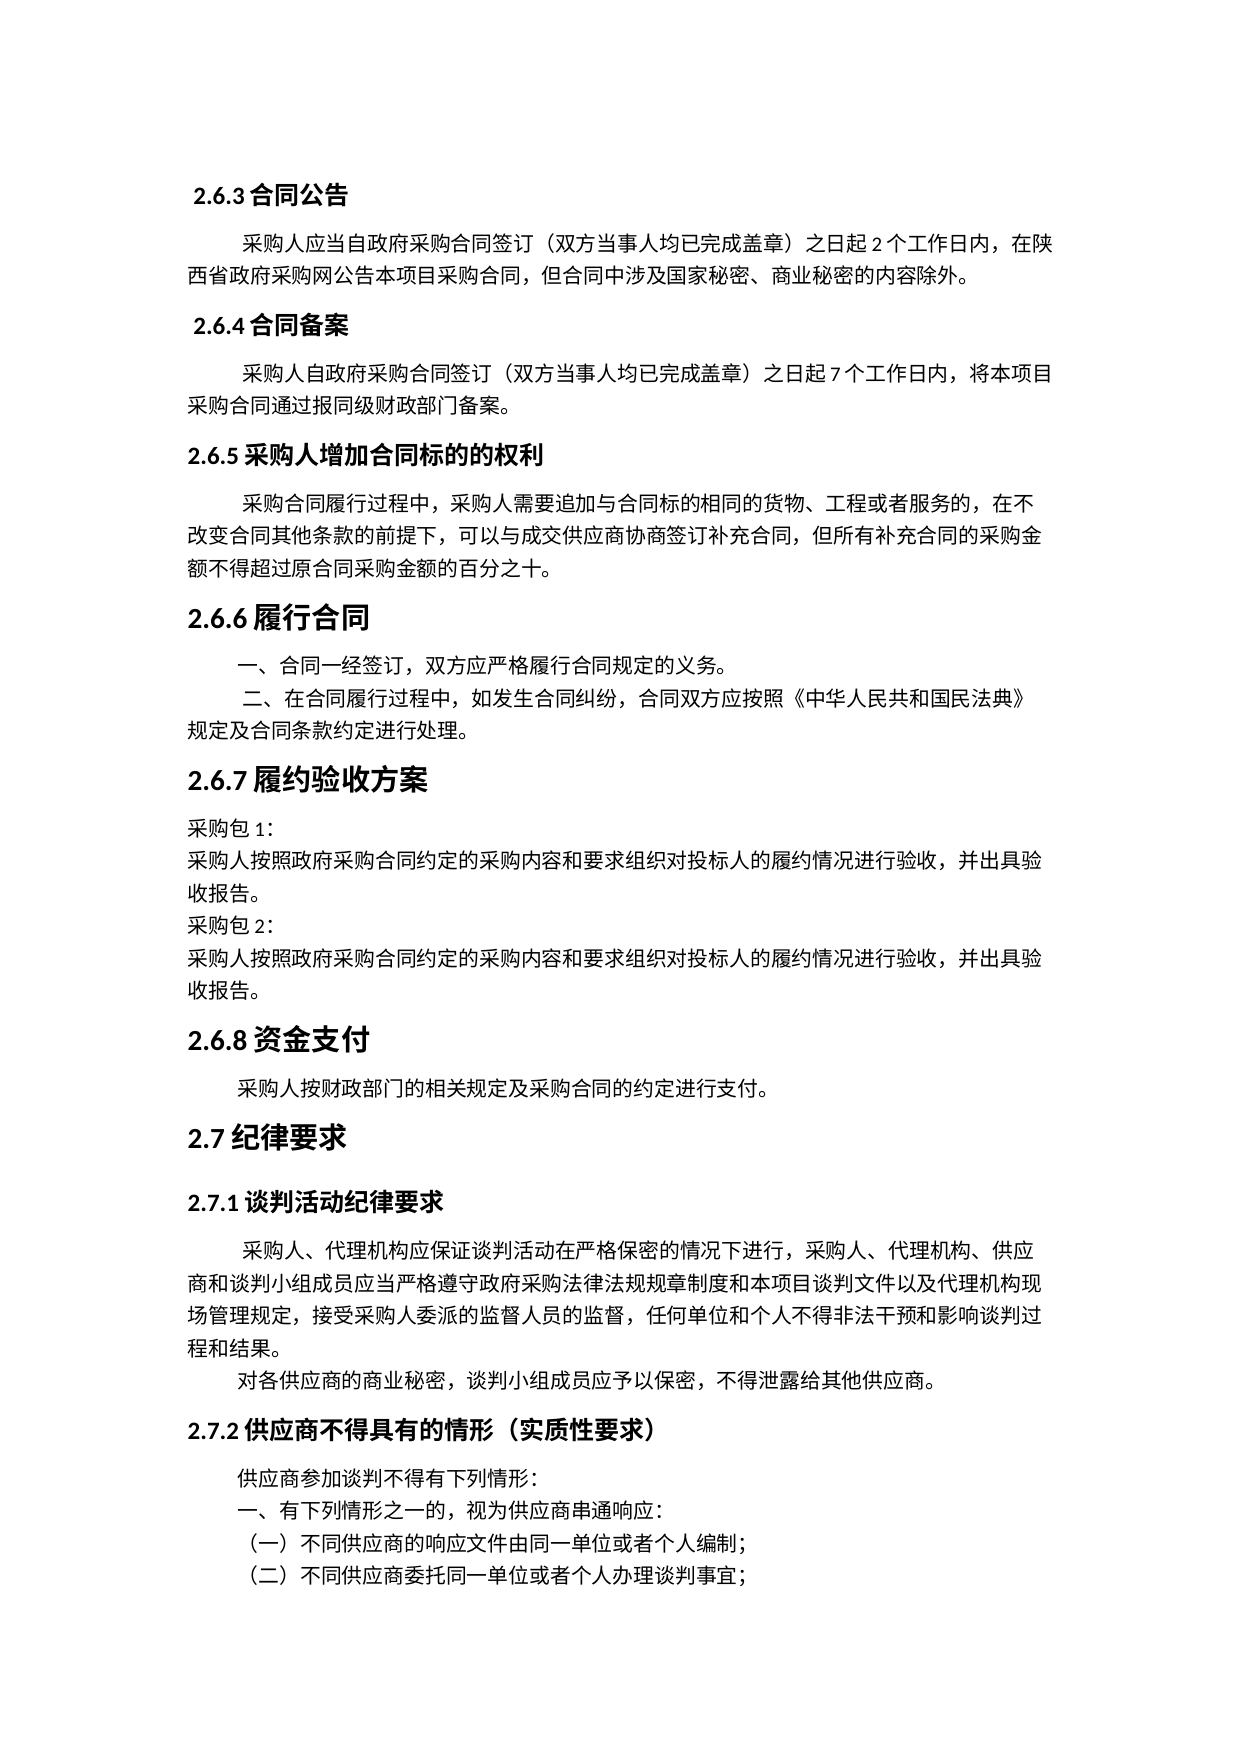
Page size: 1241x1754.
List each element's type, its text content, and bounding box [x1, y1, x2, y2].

text 采购人按照政府采购合同约定的采购内容和要求组织对投标人的履约情况进行验收，并出具验收报告。 [187, 844, 1053, 909]
text 一、合同一经签订，双方应严格履行合同规定的义务。 [187, 649, 1053, 682]
text 采购人、代理机构应保证谈判活动在严格保密的情况下进行，采购人、代理机构、供应商和谈判小组成员应当严格遵守政府采购法律法规规章制度和本项目谈判文件以及代理机构现场管理规定，接受采购人委派的监督人员的监督，任何单位和个人不得非法干预和影响谈判过程和结果。 [187, 1234, 1053, 1364]
text 2.6.8资金支付 [187, 1007, 1053, 1072]
text （一）不同供应商的响应文件由同一单位或者个人编制； [187, 1527, 1053, 1559]
text 2.6.7履约验收方案 [187, 747, 1053, 812]
text 2.6.5采购人增加合同标的的权利 [187, 422, 1053, 487]
text 采购包2： [187, 909, 1053, 942]
text 2.7.2供应商不得具有的情形（实质性要求） [187, 1397, 1053, 1462]
text 二、在合同履行过程中，如发生合同纠纷，合同双方应按照《中华人民共和国民法典》规定及合同条款约定进行处理。 [187, 682, 1053, 747]
text 采购包1： [187, 812, 1053, 844]
text 供应商参加谈判不得有下列情形： [187, 1462, 1053, 1494]
text 采购人按财政部门的相关规定及采购合同的约定进行支付。 [187, 1072, 1053, 1104]
text 一、有下列情形之一的，视为供应商串通响应： [187, 1494, 1053, 1527]
text 2.7.1谈判活动纪律要求 [187, 1169, 1053, 1234]
text 2.6.4合同备案 [187, 292, 1053, 357]
text 对各供应商的商业秘密，谈判小组成员应予以保密，不得泄露给其他供应商。 [187, 1364, 1053, 1397]
text 采购人应当自政府采购合同签订（双方当事人均已完成盖章）之日起2个工作日内，在陕西省政府采购网公告本项目采购合同，但合同中涉及国家秘密、商业秘密的内容除外。 [187, 227, 1053, 292]
text 2.6.6履行合同 [187, 584, 1053, 649]
text 2.7纪律要求 [187, 1104, 1053, 1169]
text 采购人按照政府采购合同约定的采购内容和要求组织对投标人的履约情况进行验收，并出具验收报告。 [187, 942, 1053, 1007]
text 采购人自政府采购合同签订（双方当事人均已完成盖章）之日起7个工作日内，将本项目采购合同通过报同级财政部门备案。 [187, 357, 1053, 422]
text （二）不同供应商委托同一单位或者个人办理谈判事宜； [187, 1559, 1053, 1592]
text 采购合同履行过程中，采购人需要追加与合同标的相同的货物、工程或者服务的，在不改变合同其他条款的前提下，可以与成交供应商协商签订补充合同，但所有补充合同的采购金额不得超过原合同采购金额的百分之十。 [187, 487, 1053, 584]
text 2.6.3合同公告 [187, 162, 1053, 227]
